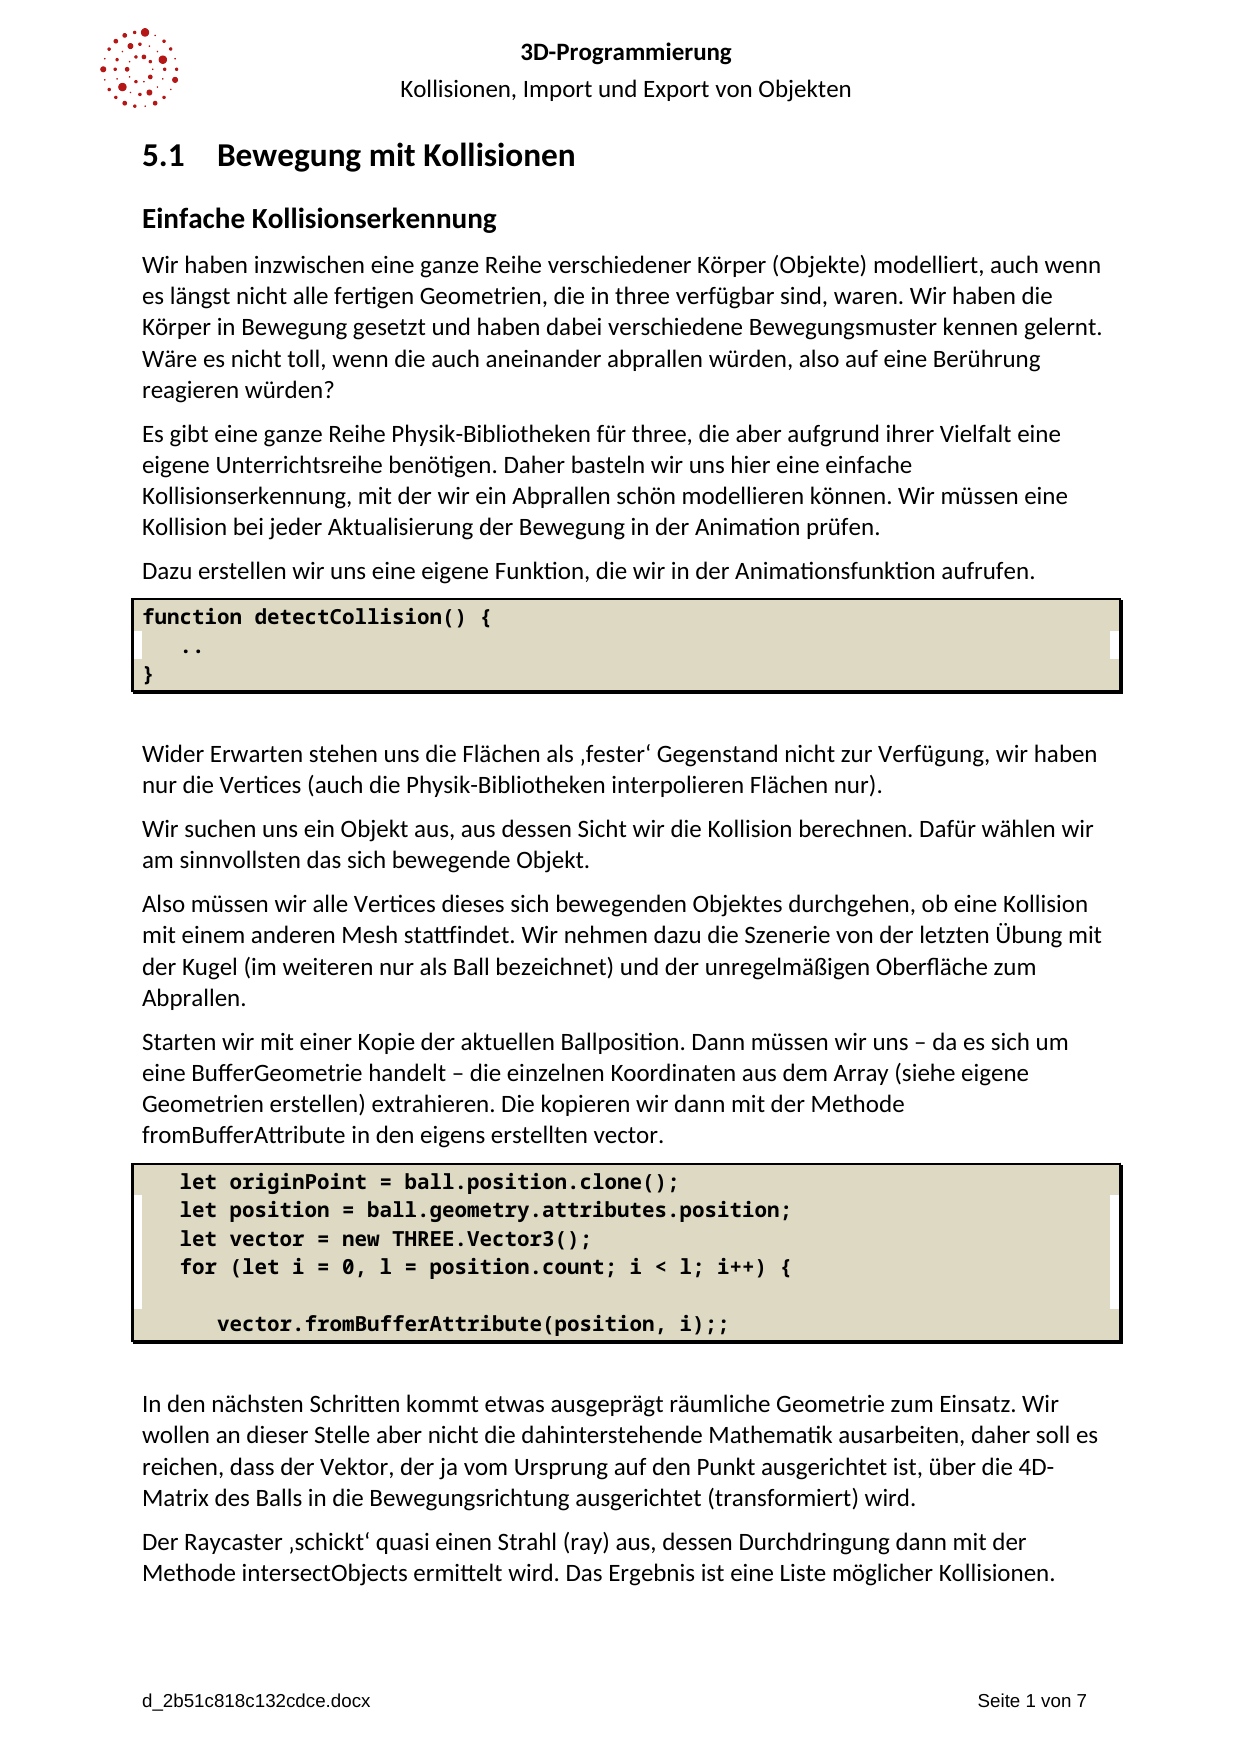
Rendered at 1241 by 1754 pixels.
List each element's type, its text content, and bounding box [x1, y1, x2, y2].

text let vector = new THREE.Vector3(); [142, 1224, 1110, 1252]
text Wider Erwarten stehen uns die Flächen als ‚fester‘ Gegenstand nicht zur Verfügung, wir haben nur die Vertices (auch die Physik-Bibliotheken interpolieren Flächen nur). [142, 738, 1110, 800]
subtitle Einfache Kollisionserkennung [142, 200, 1110, 236]
text Der Raycaster ‚schickt‘ quasi einen Strahl (ray) aus, dessen Durchdringung dann mit der Methode intersectObjects ermittelt wird. Das Ergebnis ist eine Liste möglicher Kollisionen. [142, 1525, 1110, 1587]
text let position = ball.geometry.attributes.position; [142, 1195, 1110, 1224]
text function detectCollision() { [134, 600, 1119, 631]
text } [134, 655, 1119, 690]
picture [100, 28, 179, 108]
text Also müssen wir alle Vertices dieses sich bewegenden Objektes durchgehen, ob eine Kollision mit einem anderen Mesh stattfindet. Wir nehmen dazu die Szenerie von der letzten Übung mit der Kugel (im weiteren nur als Ball bezeichnet) und der unregelmäßigen Oberfläche zum Abprallen. [142, 888, 1110, 1013]
text In den nächsten Schritten kommt etwas ausgeprägt räumliche Geometrie zum Einsatz. Wir wollen an dieser Stelle aber nicht die dahinterstehende Mathematik ausarbeiten, daher soll es reichen, dass der Vektor, der ja vom Ursprung auf den Punkt ausgerichtet ist, über die 4D-Matrix des Balls in die Bewegungsrichtung ausgerichtet (transformiert) wird. [142, 1387, 1110, 1512]
text Starten wir mit einer Kopie der aktuellen Ballposition. Dann müssen wir uns – da es sich um eine BufferGeometrie handelt – die einzelnen Koordinaten aus dem Array (siehe eigene Geometrien erstellen) extrahieren. Die kopieren wir dann mit der Methode fromBufferAttribute in den eigens erstellten vector. [142, 1025, 1110, 1150]
text Wir suchen uns ein Objekt aus, aus dessen Sicht wir die Kollision berechnen. Dafür wählen wir am sinnvollsten das sich bewegende Objekt. [142, 813, 1110, 875]
text Dazu erstellen wir uns eine eigene Funktion, die wir in der Animationsfunktion aufrufen. [142, 554, 1110, 586]
text vector.fromBufferAttribute(position, i);; [134, 1305, 1119, 1340]
text let originPoint = ball.position.clone(); [134, 1165, 1119, 1195]
text .. [142, 631, 1110, 655]
subtitle Bewegung mit Kollisionen [142, 134, 1110, 175]
text for (let i = 0, l = position.count; i < l; i++) { [142, 1252, 1110, 1281]
text Wir haben inzwischen eine ganze Reihe verschiedener Körper (Objekte) modelliert, auch wenn es längst nicht alle fertigen Geometrien, die in three verfügbar sind, waren. Wir haben die Körper in Bewegung gesetzt und haben dabei verschiedene Bewegungsmuster kennen gelernt. Wäre es nicht toll, wenn die auch aneinander abprallen würden, also auf eine Berührung reagieren würden? [142, 248, 1110, 404]
text Es gibt eine ganze Reihe Physik-Bibliotheken für three, die aber aufgrund ihrer Vielfalt eine eigene Unterrichtsreihe benötigen. Daher basteln wir uns hier eine einfache Kollisionserkennung, mit der wir ein Abprallen schön modellieren können. Wir müssen eine Kollision bei jeder Aktualisierung der Bewegung in der Animation prüfen. [142, 417, 1110, 542]
